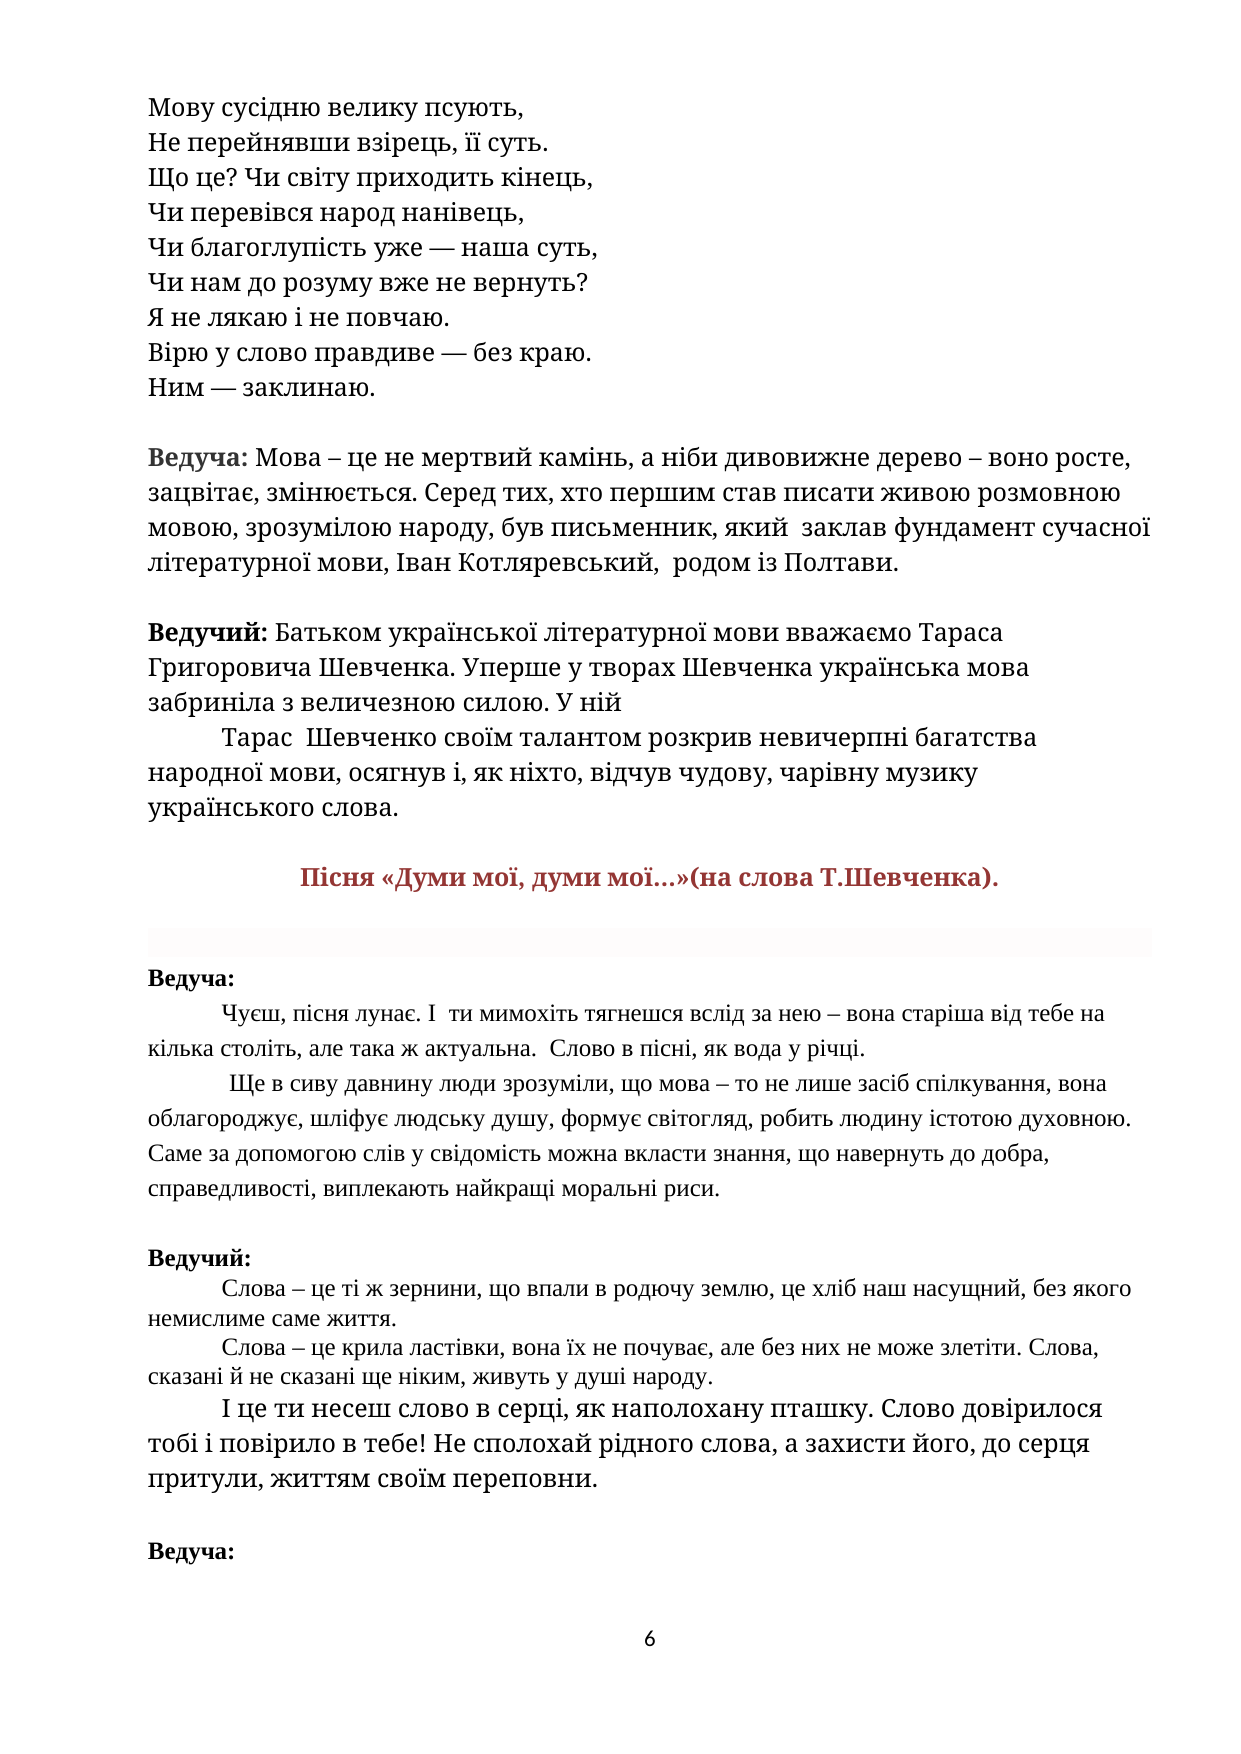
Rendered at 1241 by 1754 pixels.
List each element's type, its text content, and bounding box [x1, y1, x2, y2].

text І це ти несеш слово в серці, як наполохану пташку. Слово довірилося тобі і повірило в тебе! Не сполохай рідного слова, а захисти його, до серця притули, життям своїм переповни. [148, 1390, 1152, 1495]
text Ведуча: Мова – це не мертвий камінь, а ніби дивовижне дерево – воно росте, зацвітає, змінюється. Серед тих, хто першим став писати живою розмовною мовою, зрозумілою народу, був письменник, який заклав фундамент сучасної літературної мови, Іван Котляревський, родом із Полтави. [148, 438, 1152, 578]
text Слова – це крила ластівки, вона їх не почуває, але без них не може злетіти. Слова, сказані й не сказані ще ніким, живуть у душі народу. [148, 1332, 1152, 1390]
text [148, 88, 1152, 403]
text Тарас Шевченко своїм талантом розкрив невичерпні багатства народної мови, осягнув і, як ніхто, відчув чудову, чарівну музику українського слова. [148, 718, 1152, 823]
text Ведучий: [148, 1237, 1152, 1272]
text Слова – це ті ж зернини, що впали в родючу землю, це хліб наш насущний, без якого немислиме саме життя. [148, 1272, 1152, 1332]
text Ведуча: [148, 1530, 1152, 1565]
text Ведучий: Батьком української літературної мови вважаємо Тараса Григоровича Шевченка. Уперше у творах Шевченка українська мова забриніла з величезною силою. У ній [148, 613, 1152, 718]
text Пісня «Думи мої, думи мої…»(на слова Т.Шевченка). [148, 858, 1152, 893]
text Чуєш, пісня лунає. І ти мимохіть тягнешся вслід за нею – вона старіша від тебе на кілька століть, але така ж актуальна. Слово в пісні, як вода у річці. Ще в сиву давнину люди зрозуміли, що мова – то не лише засіб спілкування, вона облагороджує, шліфує людську душу, формує світогляд, робить людину істотою духовною. Саме за допомогою слів у свідомість можна вкласти знання, що навернуть до добра, справедливості, виплекають найкращі моральні риси. [148, 992, 1152, 1202]
text Ведуча: [148, 957, 1152, 992]
